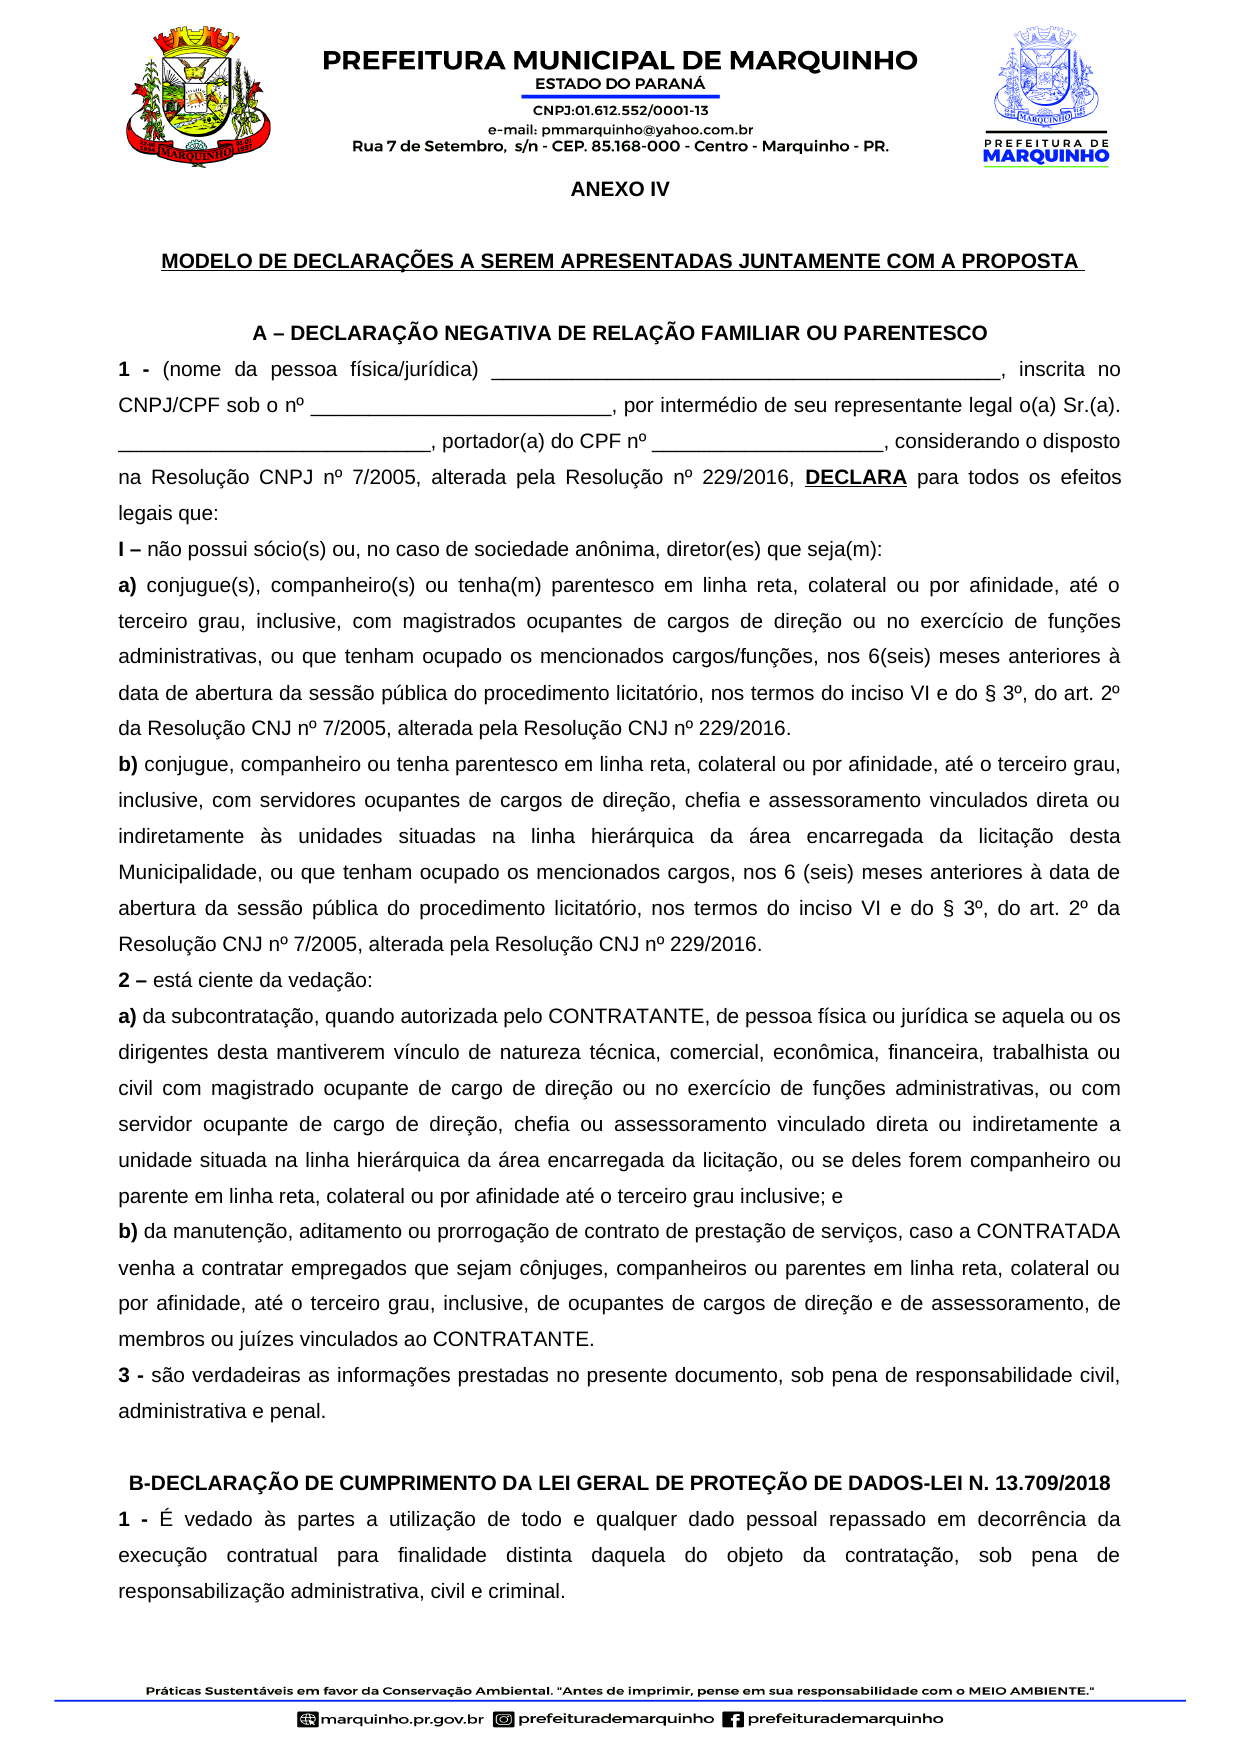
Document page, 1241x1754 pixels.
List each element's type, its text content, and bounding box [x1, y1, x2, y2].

text B-DECLARAÇÃO DE CUMPRIMENTO DA LEI GERAL DE PROTEÇÃO DE DADOS-LEI N. 13.709/2018 [118, 1471, 1122, 1495]
text b) da manutenção, aditamento ou prorrogação de contrato de prestação de serviços, caso a CONTRATADA venha a contratar empregados que sejam cônjuges, companheiros ou parentes em linha reta, colateral ou por afinidade, até o terceiro grau, inclusive, de ocupantes de cargos de direção e de assessoramento, de membros ou juízes vinculados ao CONTRATANTE. [118, 1219, 1122, 1351]
text 3 - são verdadeiras as informações prestadas no presente documento, sob pena de responsabilidade civil, administrativa e penal. [118, 1363, 1122, 1423]
text b) conjugue, companheiro ou tenha parentesco em linha reta, colateral ou por afinidade, até o terceiro grau, inclusive, com servidores ocupantes de cargos de direção, chefia e assessoramento vinculados direta ou indiretamente às unidades situadas na linha hierárquica da área encarregada da licitação desta Municipalidade, ou que tenham ocupado os mencionados cargos, nos 6 (seis) meses anteriores à data de abertura da sessão pública do procedimento licitatório, nos termos do inciso VI e do § 3º, do art. 2º da Resolução CNJ nº 7/2005, alterada pela Resolução CNJ nº 229/2016. [118, 752, 1122, 956]
picture [30, 1659, 1210, 1753]
text A – DECLARAÇÃO NEGATIVA DE RELAÇÃO FAMILIAR OU PARENTESCO [118, 321, 1122, 345]
text 1 - É vedado às partes a utilização de todo e qualquer dado pessoal repassado em decorrência da execução contratual para finalidade distinta daquela do objeto da contratação, sob pena de responsabilização administrativa, civil e criminal. [118, 1507, 1122, 1603]
text MODELO DE DECLARAÇÕES A SEREM APRESENTADAS JUNTAMENTE COM A PROPOSTA [118, 249, 1122, 273]
text I – não possui sócio(s) ou, no caso de sociedade anônima, diretor(es) que seja(m): [118, 537, 1122, 561]
text 1 - (nome da pessoa física/jurídica) ____________________________________________, inscrita no CNPJ/CPF sob o nº __________________________, por intermédio de seu representante legal o(a) Sr.(a). ___________________________, portador(a) do CPF nº ____________________, considerando o disposto na Resolução CNPJ nº 7/2005, alterada pela Resolução nº 229/2016, DECLARA para todos os efeitos legais que: [118, 357, 1122, 524]
picture [60, 0, 1181, 191]
text ANEXO IV [118, 177, 1122, 201]
text a) da subcontratação, quando autorizada pelo CONTRATANTE, de pessoa física ou jurídica se aquela ou os dirigentes desta mantiverem vínculo de natureza técnica, comercial, econômica, financeira, trabalhista ou civil com magistrado ocupante de cargo de direção ou no exercício de funções administrativas, ou com servidor ocupante de cargo de direção, chefia ou assessoramento vinculado direta ou indiretamente a unidade situada na linha hierárquica da área encarregada da licitação, ou se deles forem companheiro ou parente em linha reta, colateral ou por afinidade até o terceiro grau inclusive; e [118, 1004, 1122, 1207]
text 2 – está ciente da vedação: [118, 968, 1122, 992]
text a) conjugue(s), companheiro(s) ou tenha(m) parentesco em linha reta, colateral ou por afinidade, até o terceiro grau, inclusive, com magistrados ocupantes de cargos de direção ou no exercício de funções administrativas, ou que tenham ocupado os mencionados cargos/funções, nos 6(seis) meses anteriores à data de abertura da sessão pública do procedimento licitatório, nos termos do inciso VI e do § 3º, do art. 2º da Resolução CNJ nº 7/2005, alterada pela Resolução CNJ nº 229/2016. [118, 572, 1122, 740]
